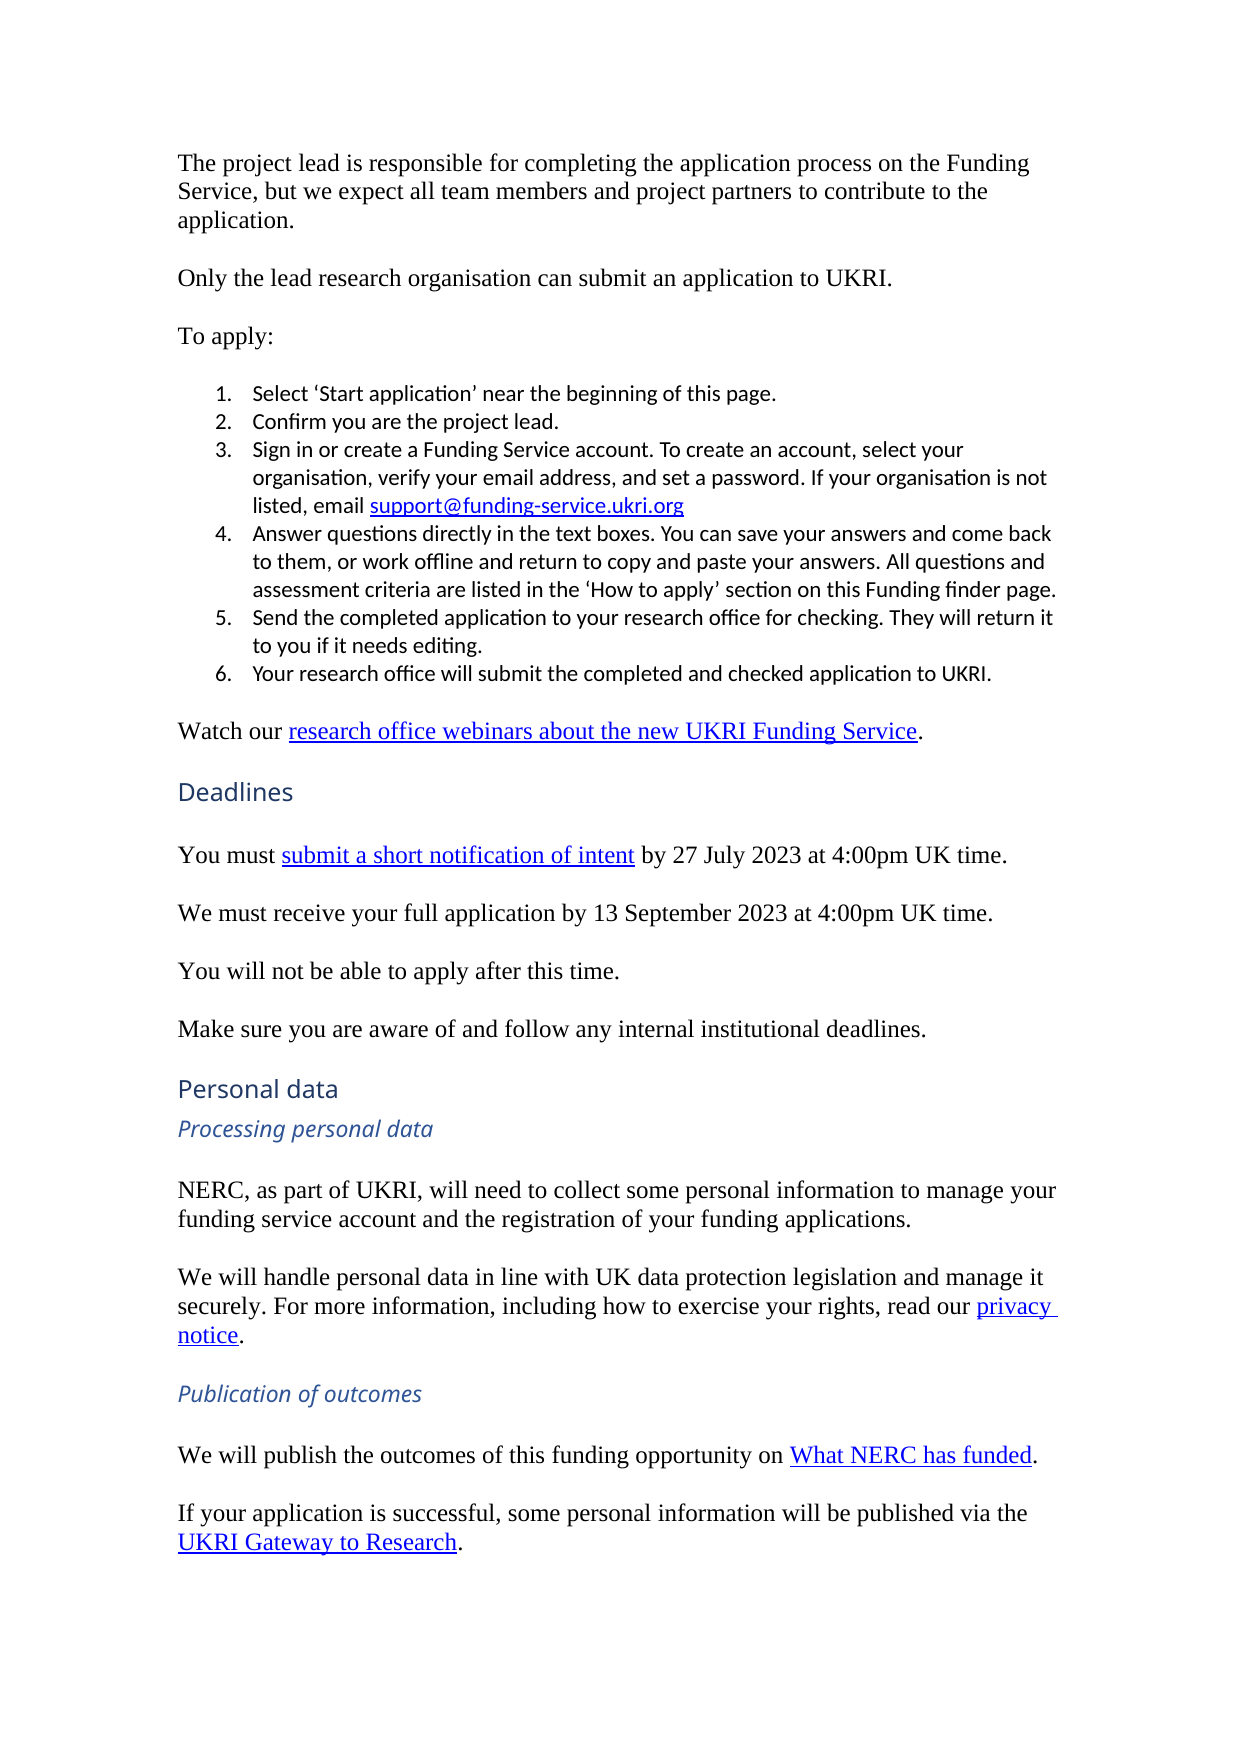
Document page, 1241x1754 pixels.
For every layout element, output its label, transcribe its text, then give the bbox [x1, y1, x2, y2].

text We will handle personal data in line with UK data protection legislation and manage it securely. For more information, including how to exercise your rights, read our privacy notice. [177, 1262, 1063, 1348]
text If your application is successful, some personal information will be published via the UKRI Gateway to Research. [177, 1498, 1063, 1556]
text Only the lead research organisation can submit an application to UKRI. [177, 263, 1063, 292]
text Make sure you are aware of and follow any internal institutional deadlines. [177, 1014, 1063, 1043]
text NERC, as part of UKRI, will need to collect some personal information to manage your funding service account and the registration of your funding applications. [177, 1176, 1063, 1233]
text We must receive your full application by 13 September 2023 at 4:00pm UK time. [177, 898, 1063, 927]
subtitle Deadlines [177, 774, 1063, 808]
subtitle Processing personal data [177, 1113, 1063, 1144]
list Answer questions directly in the text boxes. You can save your answers and come back to them, or work offline and return to copy and paste your answers. All questions and assessment criteria are listed in the ‘How to apply’ section on this Funding finder page. [215, 519, 1063, 603]
text Watch our research office webinars about the new UKRI Funding Service. [177, 716, 1063, 745]
subtitle Publication of outcomes [177, 1378, 1063, 1409]
list Confirm you are the project lead. [215, 407, 1063, 435]
text You must submit a short notification of intent by 27 July 2023 at 4:00pm UK time. [177, 840, 1063, 869]
text We will publish the outcomes of this funding opportunity on What NERC has funded. [177, 1441, 1063, 1469]
list Send the completed application to your research office for checking. They will return it to you if it needs editing. [215, 603, 1063, 659]
subtitle Personal data [177, 1072, 1063, 1106]
list Sign in or create a Funding Service account. To create an account, select your organisation, verify your email address, and set a password. If your organisation is not listed, email support@funding-service.ukri.org [215, 435, 1063, 519]
list Your research office will submit the completed and checked application to UKRI. [215, 659, 1063, 687]
list Select ‘Start application’ near the beginning of this page. [215, 379, 1063, 407]
text The project lead is responsible for completing the application process on the Funding Service, but we expect all team members and project partners to contribute to the application. [177, 148, 1063, 234]
text You will not be able to apply after this time. [177, 956, 1063, 985]
text To apply: [177, 321, 1063, 350]
